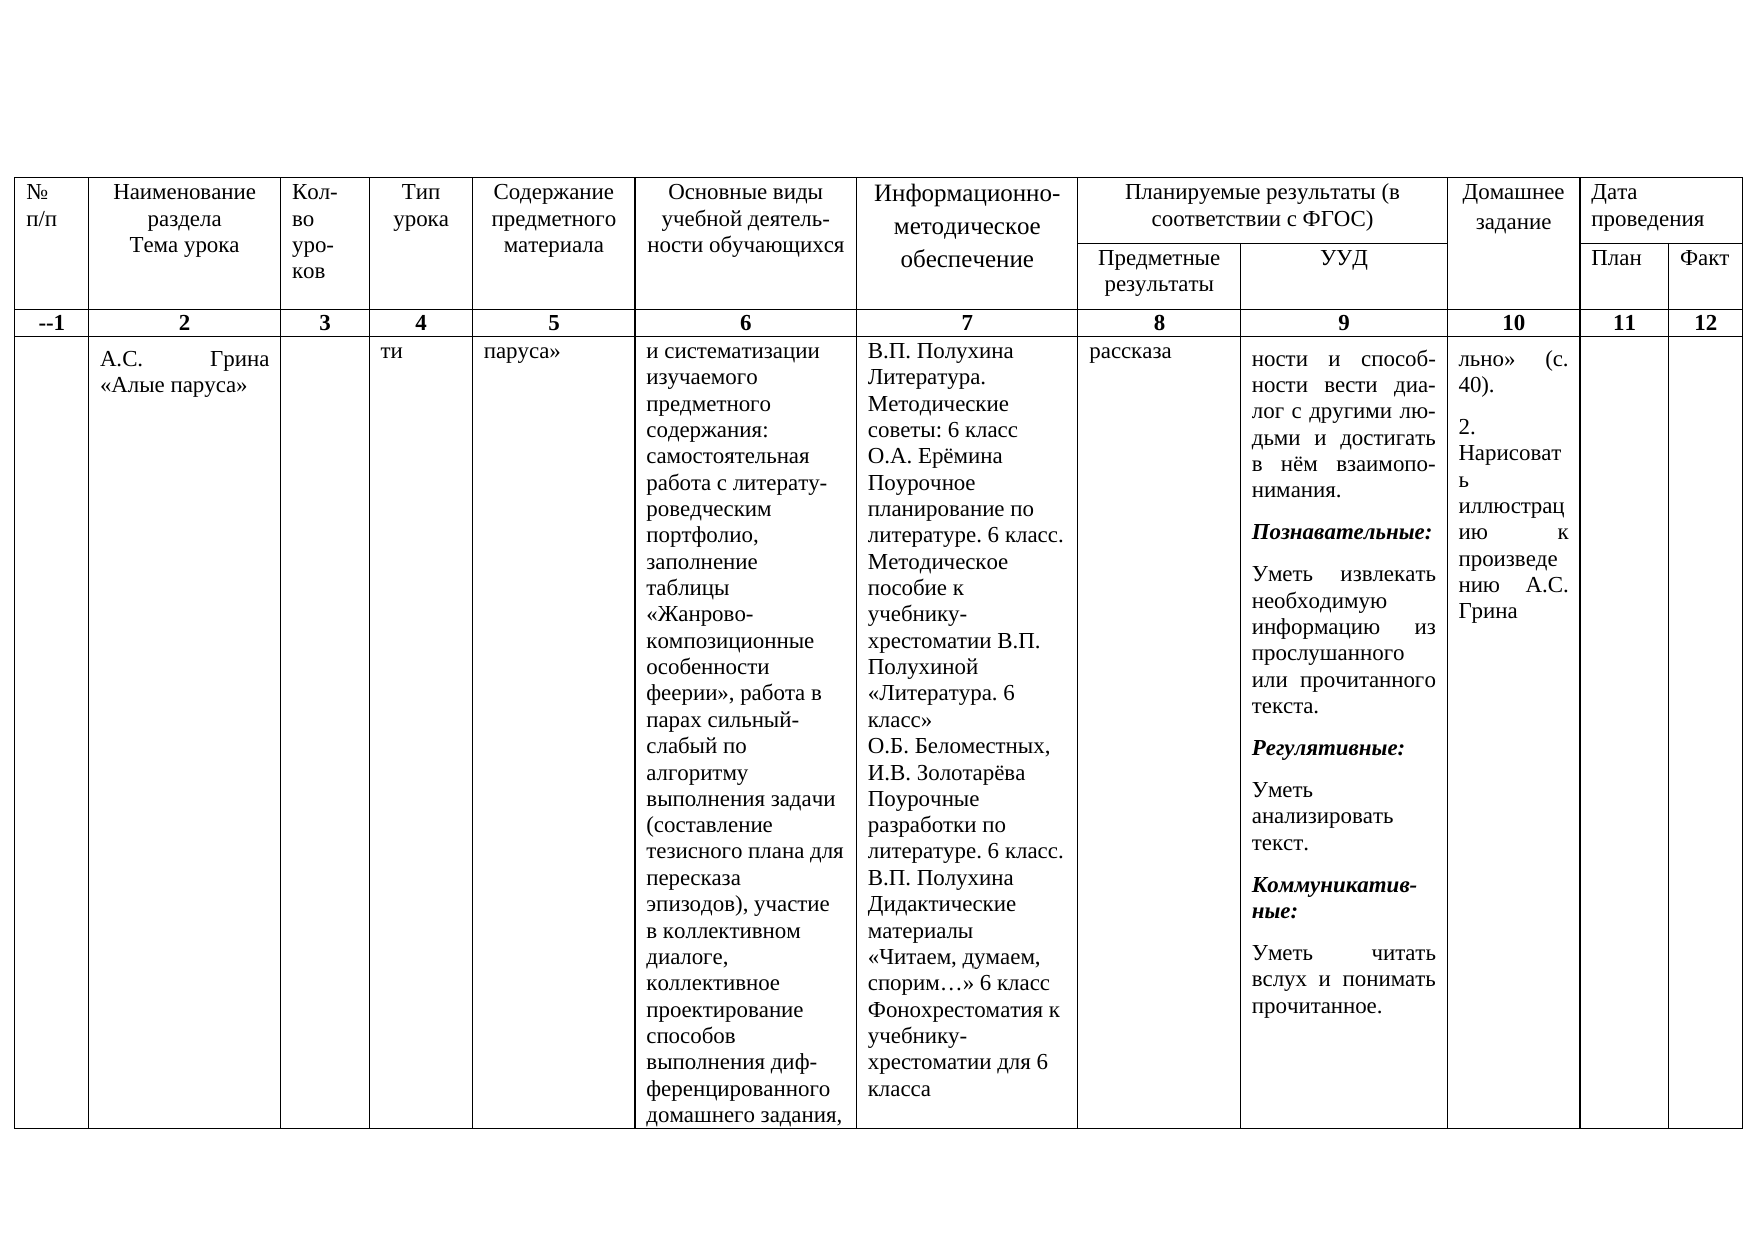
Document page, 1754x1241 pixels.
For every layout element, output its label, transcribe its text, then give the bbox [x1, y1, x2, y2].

table_cell Урок 69 Жестокая реальность и романтическая мечта в повести А.С. Грина «Алые паруса» [89, 337, 280, 1127]
table_cell УУД [1241, 244, 1447, 308]
table_header Кол-во уро-ков [281, 178, 369, 308]
table_cell --1 [15, 310, 88, 336]
table_cell 6 [636, 310, 856, 336]
table_header Тип урока [370, 178, 472, 308]
table_cell 9 [1241, 310, 1447, 336]
table_cell Научиться определять жанрово-композиционные особенности рассказа [1078, 337, 1240, 1127]
table_cell [1581, 337, 1668, 1127]
table_cell 5 [473, 310, 634, 336]
table_cell 8 [1078, 310, 1240, 336]
table_header Планируемые результаты (в соответствии с ФГОС) [1078, 178, 1447, 243]
table_cell Факт [1669, 244, 1742, 308]
table_header Наименование раздела Тема урока [89, 178, 280, 308]
table_cell [15, 337, 88, 1127]
table_header Содержание предметного материала [473, 178, 634, 308]
table_cell План [1581, 244, 1668, 308]
table_cell 7 [857, 310, 1077, 336]
table_cell 2 [89, 310, 280, 336]
table_cell 3 [281, 310, 369, 336]
table_cell 12 [1669, 310, 1742, 336]
table_header Информационно-методическое обеспечение [857, 178, 1077, 308]
table_header Основные виды учебной деятель-ности обучающихся [636, 178, 856, 308]
table_cell 1 [281, 337, 369, 1127]
table_header № п/п [15, 178, 88, 308]
table_header Дата проведения [1581, 178, 1742, 243]
table_cell Предметные результаты [1078, 244, 1240, 308]
table_cell 4 [370, 310, 472, 336]
table_cell Урок общеметодической направ-леннос-ти [370, 337, 472, 1127]
table_cell 11 [1581, 310, 1668, 336]
table_cell 1. Выполнить задание 5 рубрики «Читаем самостоятельно» (с. 40). 2. Нарисовать иллюстрацию к произведению А.С. Грина [1448, 337, 1579, 1127]
table_header Домашнее задание [1448, 178, 1579, 308]
table_cell [1669, 337, 1742, 1127]
table_cell Жанрово-композиционные особен-ности рас-сказа А.С. Грина «Алые паруса» [473, 337, 634, 1127]
table_cell 10 [1448, 310, 1579, 336]
